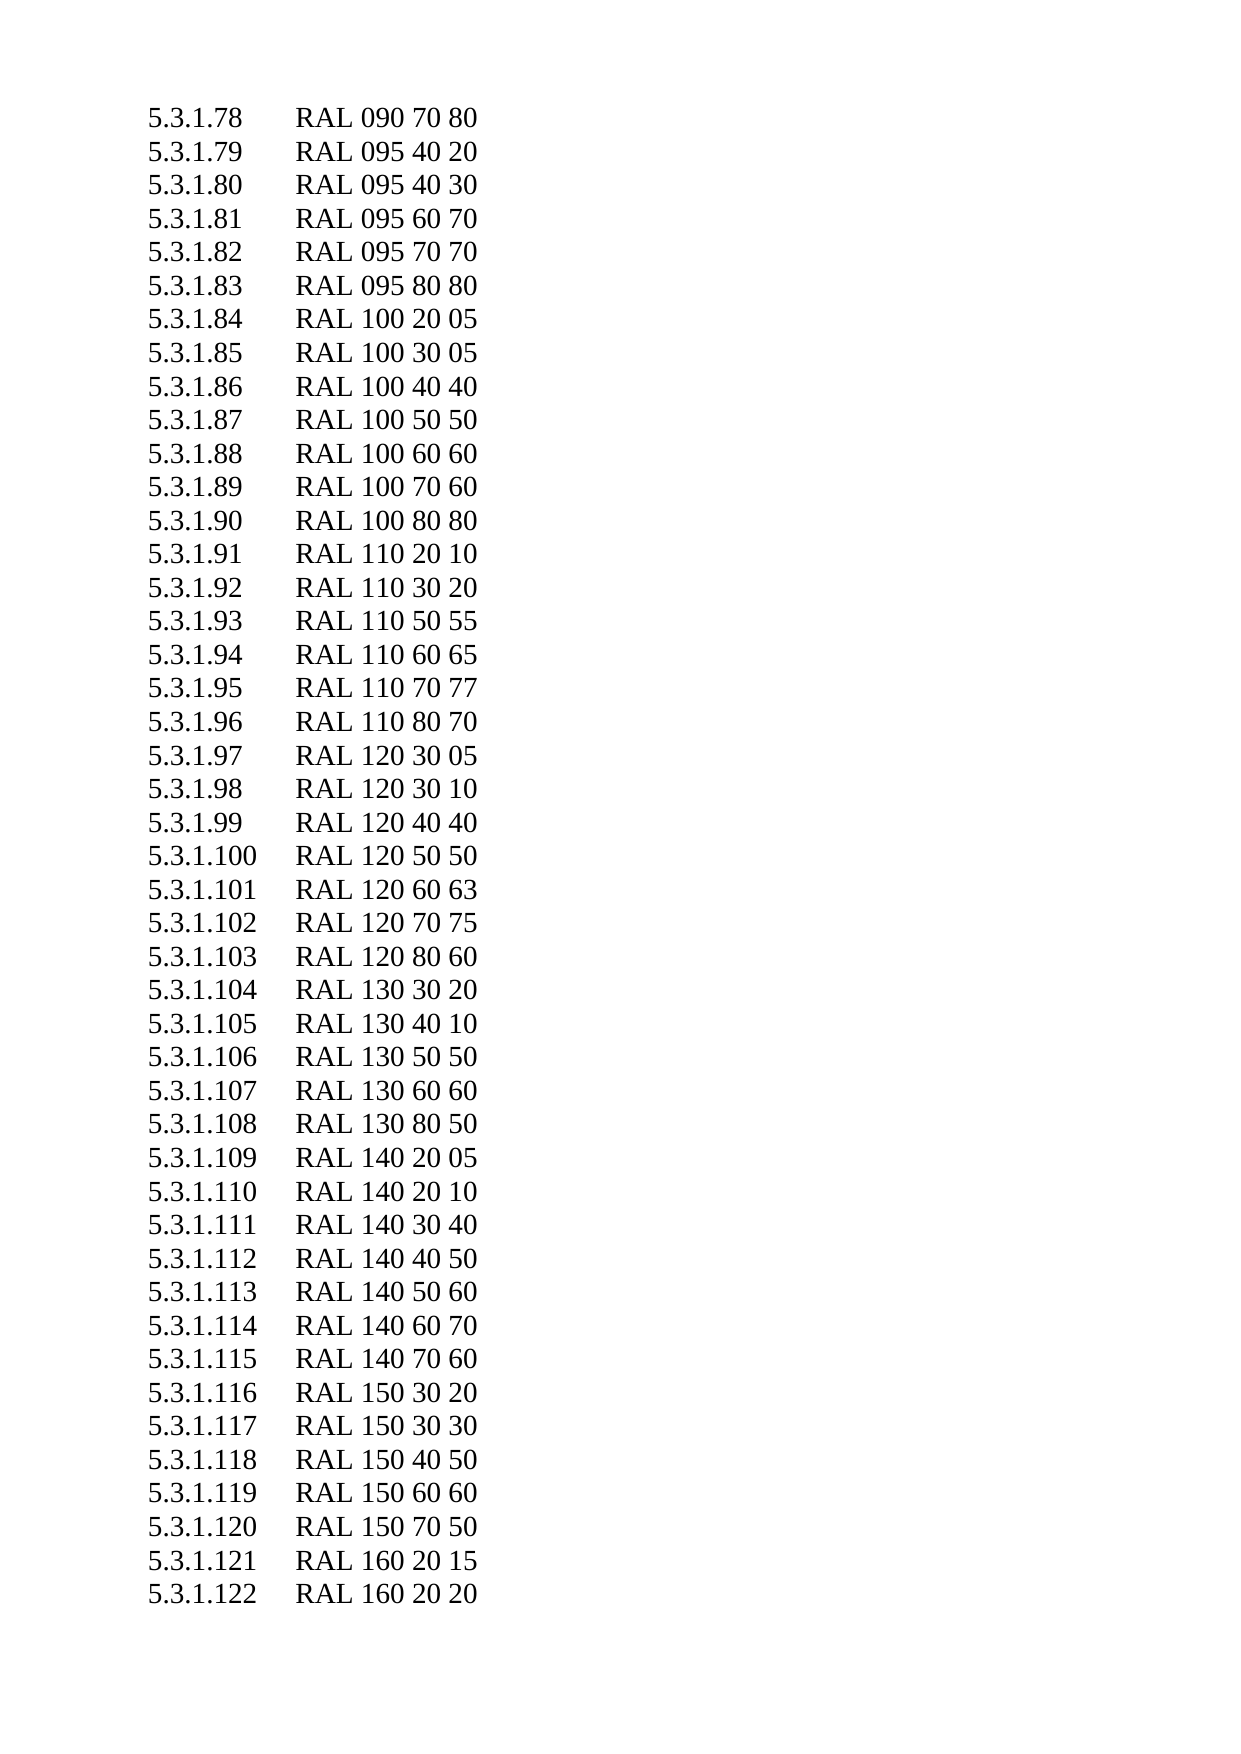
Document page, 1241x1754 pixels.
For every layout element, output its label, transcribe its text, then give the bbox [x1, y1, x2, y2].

text 5.3.1.113 RAL 140 50 60 [74, 1274, 1152, 1308]
text 5.3.1.95 RAL 110 70 77 [74, 671, 1152, 704]
text 5.3.1.93 RAL 110 50 55 [74, 603, 1152, 637]
text 5.3.1.87 RAL 100 50 50 [74, 402, 1152, 436]
text 5.3.1.102 RAL 120 70 75 [74, 905, 1152, 939]
text 5.3.1.122 RAL 160 20 20 [74, 1576, 1152, 1610]
text 5.3.1.104 RAL 130 30 20 [74, 972, 1152, 1006]
text 5.3.1.78 RAL 090 70 80 [74, 100, 1152, 134]
text 5.3.1.86 RAL 100 40 40 [74, 369, 1152, 402]
text 5.3.1.99 RAL 120 40 40 [74, 805, 1152, 838]
text 5.3.1.88 RAL 100 60 60 [74, 436, 1152, 469]
text 5.3.1.91 RAL 110 20 10 [74, 536, 1152, 570]
text 5.3.1.119 RAL 150 60 60 [74, 1476, 1152, 1509]
text 5.3.1.103 RAL 120 80 60 [74, 939, 1152, 972]
text 5.3.1.89 RAL 100 70 60 [74, 469, 1152, 503]
text 5.3.1.80 RAL 095 40 30 [74, 167, 1152, 201]
text 5.3.1.82 RAL 095 70 70 [74, 234, 1152, 268]
text 5.3.1.110 RAL 140 20 10 [74, 1174, 1152, 1207]
text 5.3.1.106 RAL 130 50 50 [74, 1039, 1152, 1073]
text 5.3.1.109 RAL 140 20 05 [74, 1140, 1152, 1174]
text 5.3.1.105 RAL 130 40 10 [74, 1006, 1152, 1039]
text 5.3.1.116 RAL 150 30 20 [74, 1375, 1152, 1408]
text 5.3.1.111 RAL 140 30 40 [74, 1207, 1152, 1241]
text 5.3.1.108 RAL 130 80 50 [74, 1107, 1152, 1140]
text 5.3.1.79 RAL 095 40 20 [74, 134, 1152, 167]
text 5.3.1.90 RAL 100 80 80 [74, 503, 1152, 536]
text 5.3.1.114 RAL 140 60 70 [74, 1308, 1152, 1341]
text 5.3.1.118 RAL 150 40 50 [74, 1442, 1152, 1476]
text 5.3.1.84 RAL 100 20 05 [74, 302, 1152, 335]
text 5.3.1.121 RAL 160 20 15 [74, 1543, 1152, 1576]
text 5.3.1.115 RAL 140 70 60 [74, 1341, 1152, 1375]
text 5.3.1.97 RAL 120 30 05 [74, 738, 1152, 771]
text 5.3.1.120 RAL 150 70 50 [74, 1509, 1152, 1543]
text 5.3.1.85 RAL 100 30 05 [74, 335, 1152, 369]
text 5.3.1.117 RAL 150 30 30 [74, 1408, 1152, 1442]
text 5.3.1.94 RAL 110 60 65 [74, 637, 1152, 671]
text 5.3.1.112 RAL 140 40 50 [74, 1241, 1152, 1274]
text 5.3.1.100 RAL 120 50 50 [74, 838, 1152, 872]
text 5.3.1.98 RAL 120 30 10 [74, 771, 1152, 805]
text 5.3.1.107 RAL 130 60 60 [74, 1073, 1152, 1107]
text 5.3.1.83 RAL 095 80 80 [74, 268, 1152, 302]
text 5.3.1.81 RAL 095 60 70 [74, 201, 1152, 234]
text 5.3.1.96 RAL 110 80 70 [74, 704, 1152, 738]
text 5.3.1.92 RAL 110 30 20 [74, 570, 1152, 603]
text 5.3.1.101 RAL 120 60 63 [74, 872, 1152, 905]
